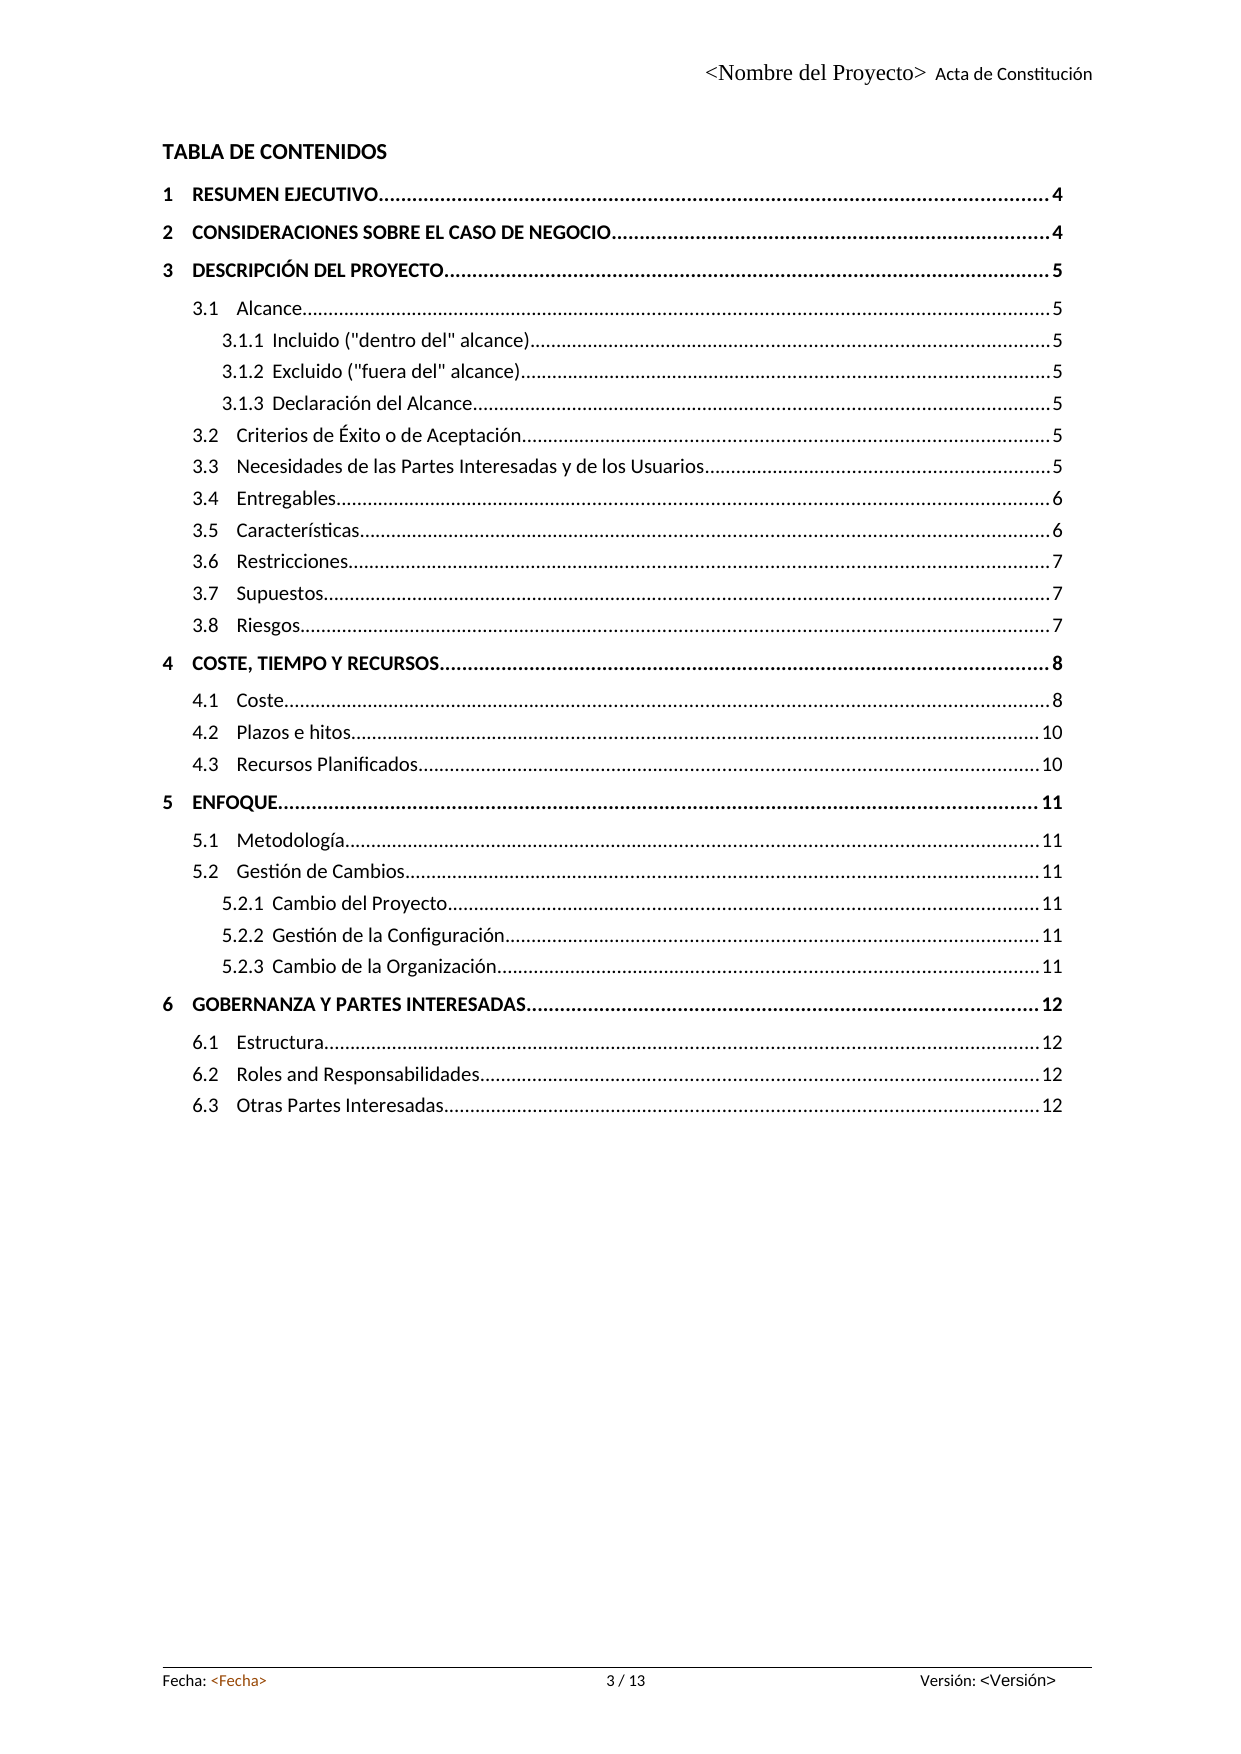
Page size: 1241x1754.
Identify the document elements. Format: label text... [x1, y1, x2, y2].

text 5.1 Metodología 11 [192, 827, 1017, 852]
text 6 Gobernanza y Partes Interesadas 12 [162, 991, 1017, 1017]
text 4.2 Plazos e hitos 10 [192, 719, 1017, 745]
text 5 Enfoque 11 [162, 789, 1017, 814]
text 3.3 Necesidades de las Partes Interesadas y de los Usuarios 5 [192, 453, 1017, 479]
text 3.2 Criterios de Éxito o de Aceptación 5 [192, 422, 1017, 447]
text 3 Descripción del Proyecto 5 [162, 257, 1017, 283]
text 4.1 Coste 8 [192, 688, 1017, 713]
text 3.1.1 Incluido ("dentro del" alcance) 5 [222, 327, 1017, 352]
text 6.3 Otras Partes Interesadas 12 [192, 1093, 1017, 1118]
text TABLA DE CONTENIDOS [162, 137, 1092, 165]
text 3.1 Alcance 5 [192, 295, 1017, 321]
text 3.7 Supuestos 7 [192, 580, 1017, 606]
text 3.4 Entregables 6 [192, 485, 1017, 511]
text 5.2.2 Gestión de la Configuración 11 [222, 922, 1017, 947]
text 1 Resumen Ejecutivo 4 [162, 181, 1017, 207]
text 5.2 Gestión de Cambios 11 [192, 858, 1017, 884]
text 3.8 Riesgos 7 [192, 612, 1017, 637]
text 3.6 Restricciones 7 [192, 548, 1017, 574]
text 3.5 Características 6 [192, 517, 1017, 542]
text 3.1.3 Declaración del Alcance 5 [222, 390, 1017, 416]
text 3.1.2 Excluido ("fuera del" alcance) 5 [222, 358, 1017, 384]
text 5.2.1 Cambio del Proyecto 11 [222, 890, 1017, 916]
text 4.3 Recursos Planificados 10 [192, 751, 1017, 776]
text 5.2.3 Cambio de la Organización 11 [222, 953, 1017, 979]
text 6.1 Estructura 12 [192, 1029, 1017, 1055]
text 2 Consideraciones sobre el Caso de Negocio 4 [162, 219, 1017, 245]
text 4 Coste, tiempo y recursos 8 [162, 650, 1017, 675]
text 6.2 Roles and Responsabilidades 12 [192, 1061, 1017, 1086]
